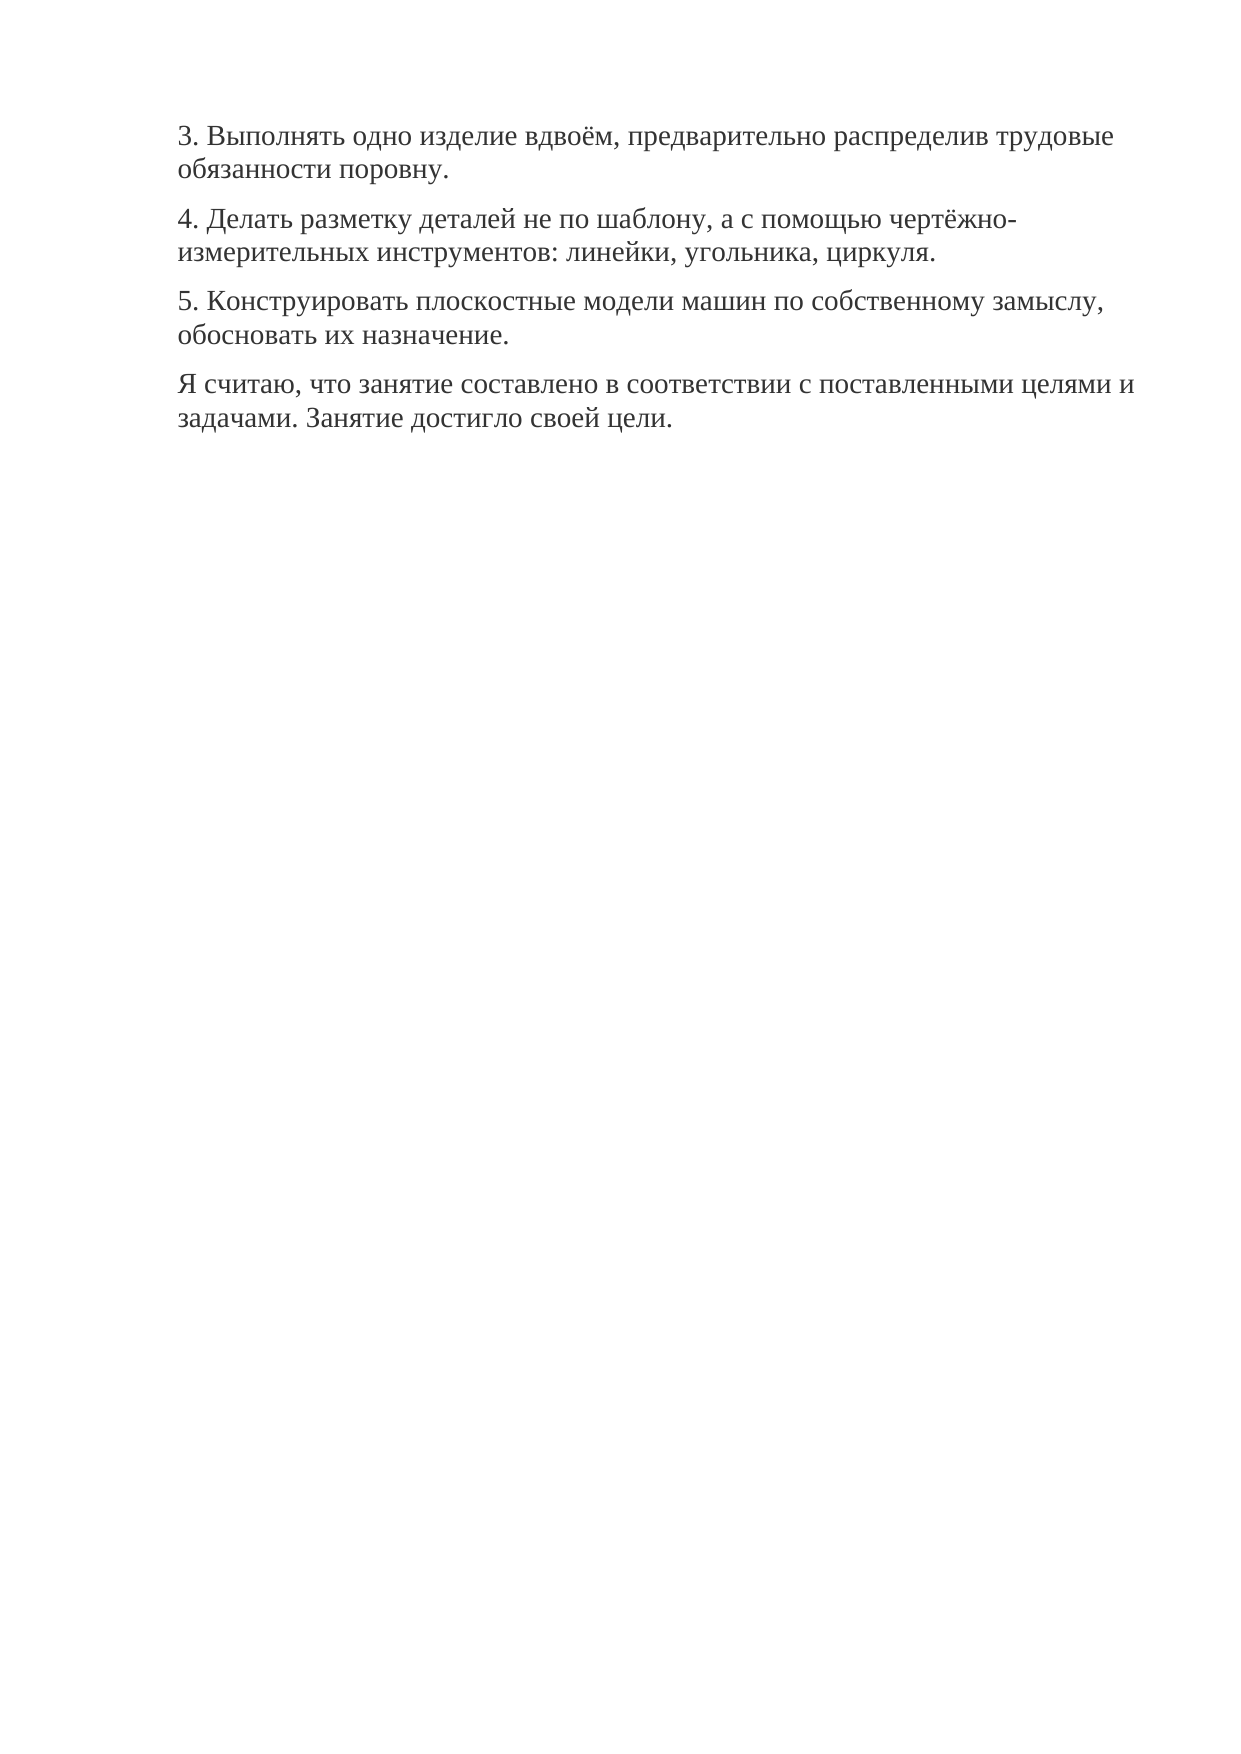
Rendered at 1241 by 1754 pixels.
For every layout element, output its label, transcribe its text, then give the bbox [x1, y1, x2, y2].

text 3. Выполнять одно изделие вдвоём, предварительно распределив трудовые обязанности поровну. [177, 118, 1152, 185]
text Я считаю, что занятие составлено в соответствии с поставленными целями и задачами. Занятие достигло своей цели. [177, 366, 1152, 433]
text 4. Делать разметку деталей не по шаблону, а с помощью чертёжно-измерительных инструментов: линейки, угольника, циркуля. [177, 201, 1152, 268]
text 5. Конструировать плоскостные модели машин по собственному замыслу, обосновать их назначение. [177, 283, 1152, 351]
